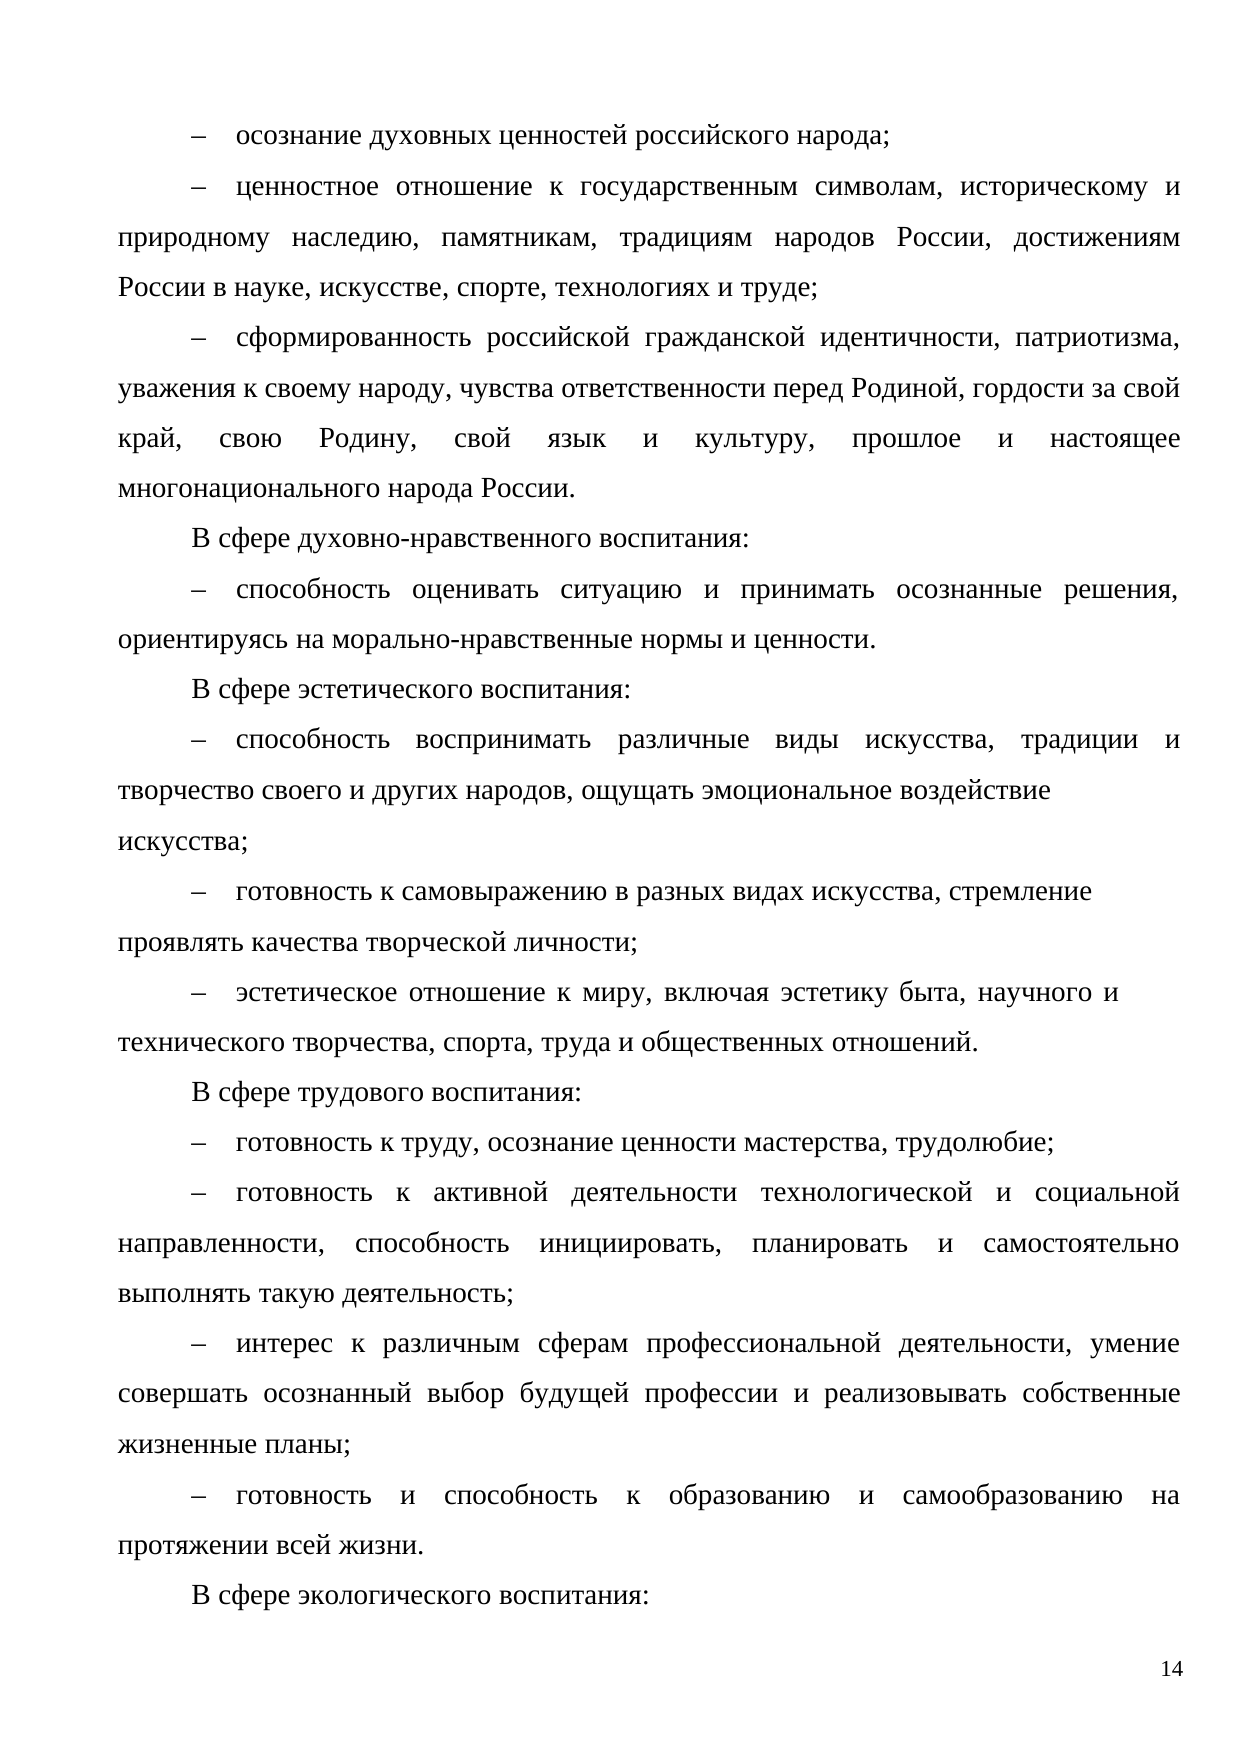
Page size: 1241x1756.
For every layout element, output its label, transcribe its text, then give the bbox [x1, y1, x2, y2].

list эстетическое отношение к миру, включая эстетику быта, научного и технического творчества, спорта, труда и общественных отношений. [118, 974, 1179, 1058]
list сформированность российской гражданской идентичности, патриотизма, уважения к своему народу, чувства ответственности перед Родиной, гордости за свой край, свою Родину, свой язык и культуру, прошлое и настоящее многонационального народа России. [118, 319, 1180, 504]
text В сфере экологического воспитания: [191, 1577, 1194, 1611]
text В сфере трудового воспитания: [191, 1075, 1194, 1108]
list готовность к самовыражению в разных видах искусства, стремление проявлять качества творческой личности; [118, 873, 1179, 957]
list готовность к труду, осознание ценности мастерства, трудолюбие; [191, 1124, 1194, 1158]
list готовность к активной деятельности технологической и социальной направленности, способность инициировать, планировать и самостоятельно выполнять такую деятельность; [118, 1174, 1180, 1308]
list способность воспринимать различные виды искусства, традиции и творчество своего и других народов, ощущать эмоциональное воздействие искусства; [118, 722, 1181, 856]
list способность оценивать ситуацию и принимать осознанные решения, ориентируясь на морально-нравственные нормы и ценности. [118, 571, 1178, 654]
text В сфере эстетического воспитания: [191, 671, 1194, 705]
list ценностное отношение к государственным символам, историческому и природному наследию, памятникам, традициям народов России, достижениям России в науке, искусстве, спорте, технологиях и труде; [118, 168, 1180, 303]
list осознание духовных ценностей российского народа; [191, 117, 1194, 151]
text В сфере духовно-нравственного воспитания: [191, 521, 1194, 554]
list готовность и способность к образованию и самообразованию на протяжении всей жизни. [118, 1477, 1180, 1561]
list интерес к различным сферам профессиональной деятельности, умение совершать осознанный выбор будущей профессии и реализовывать собственные жизненные планы; [118, 1325, 1180, 1459]
